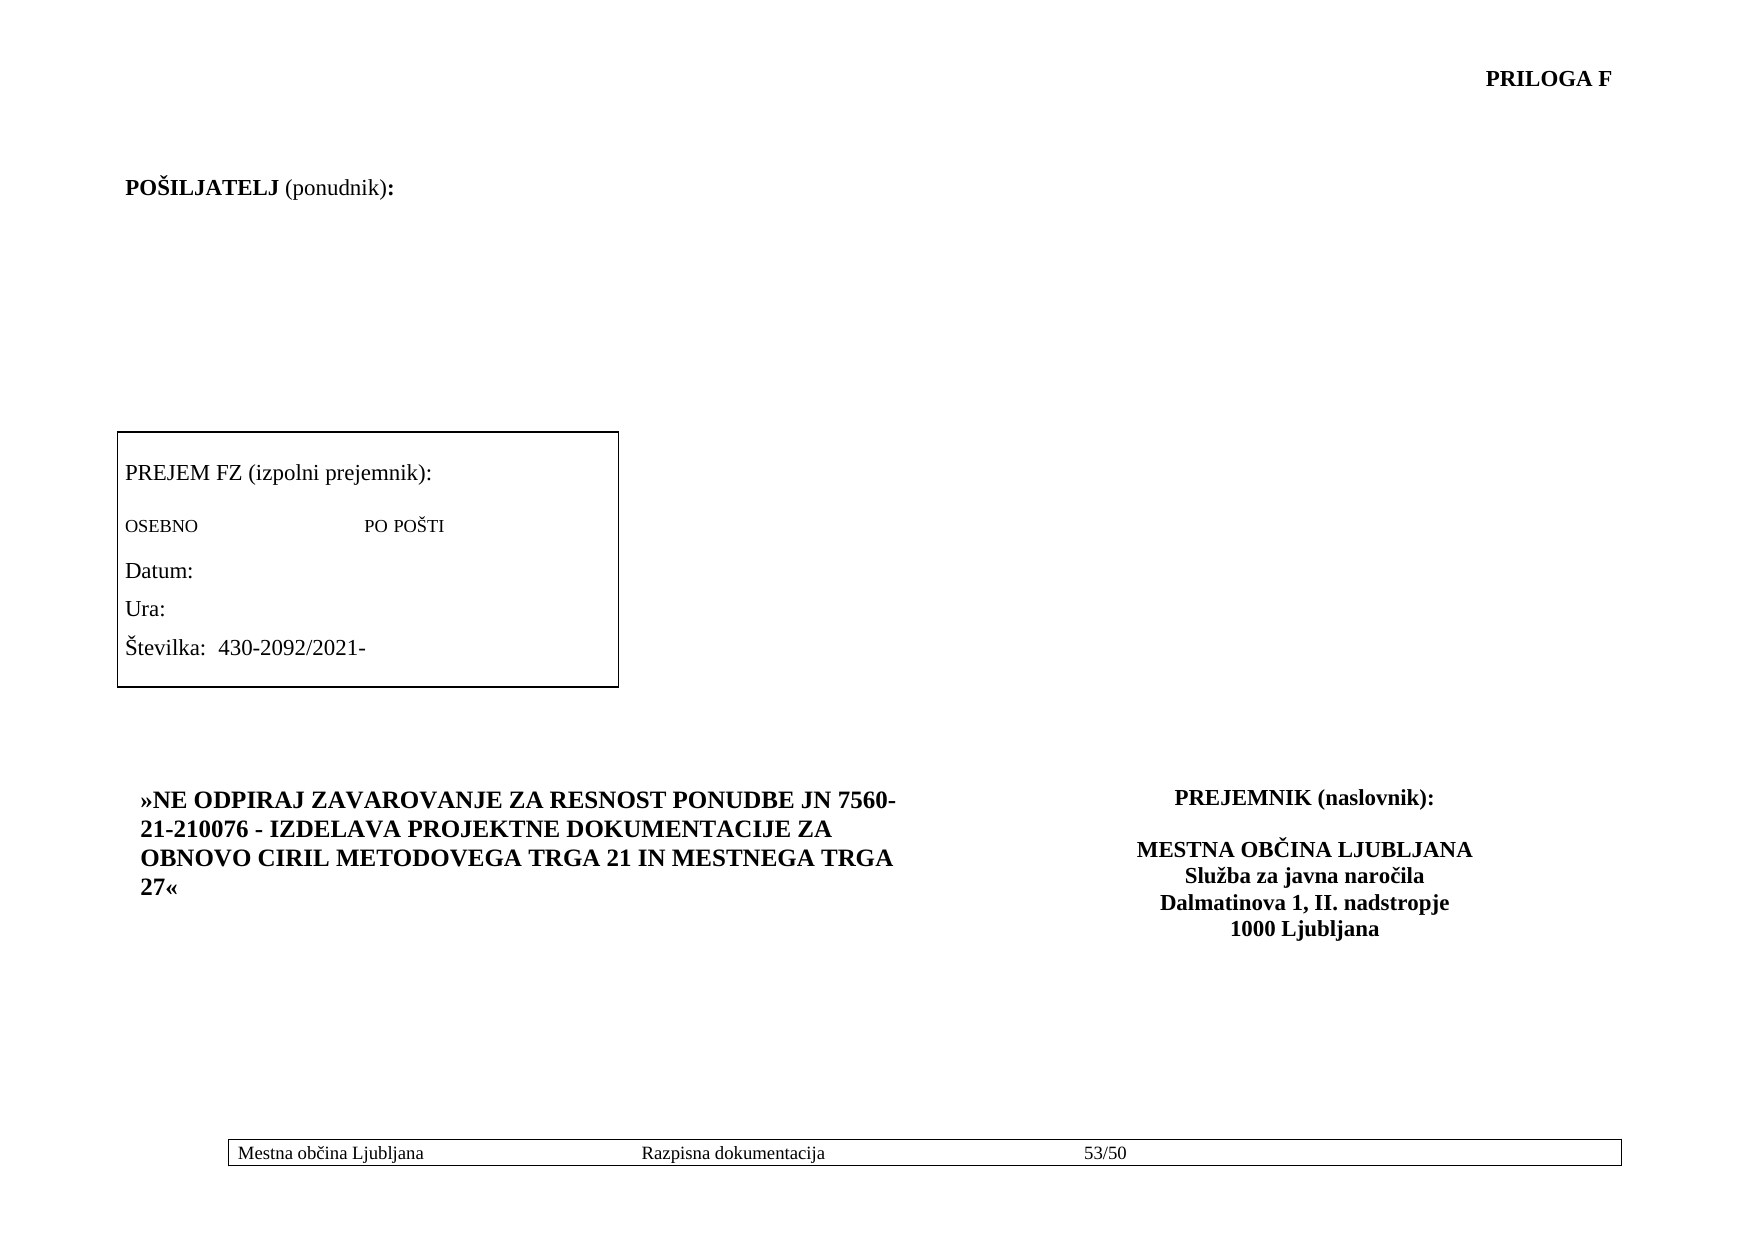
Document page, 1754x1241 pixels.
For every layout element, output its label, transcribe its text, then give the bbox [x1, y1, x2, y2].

text PRILOGA F [125, 66, 1612, 92]
table_header PREJEM FZ (izpolni prejemnik): osebno po pošti Datum: Ura: Številka: 430-2092/2021- [118, 433, 618, 686]
table_header POŠILJATELJ (ponudnik): [118, 148, 620, 385]
